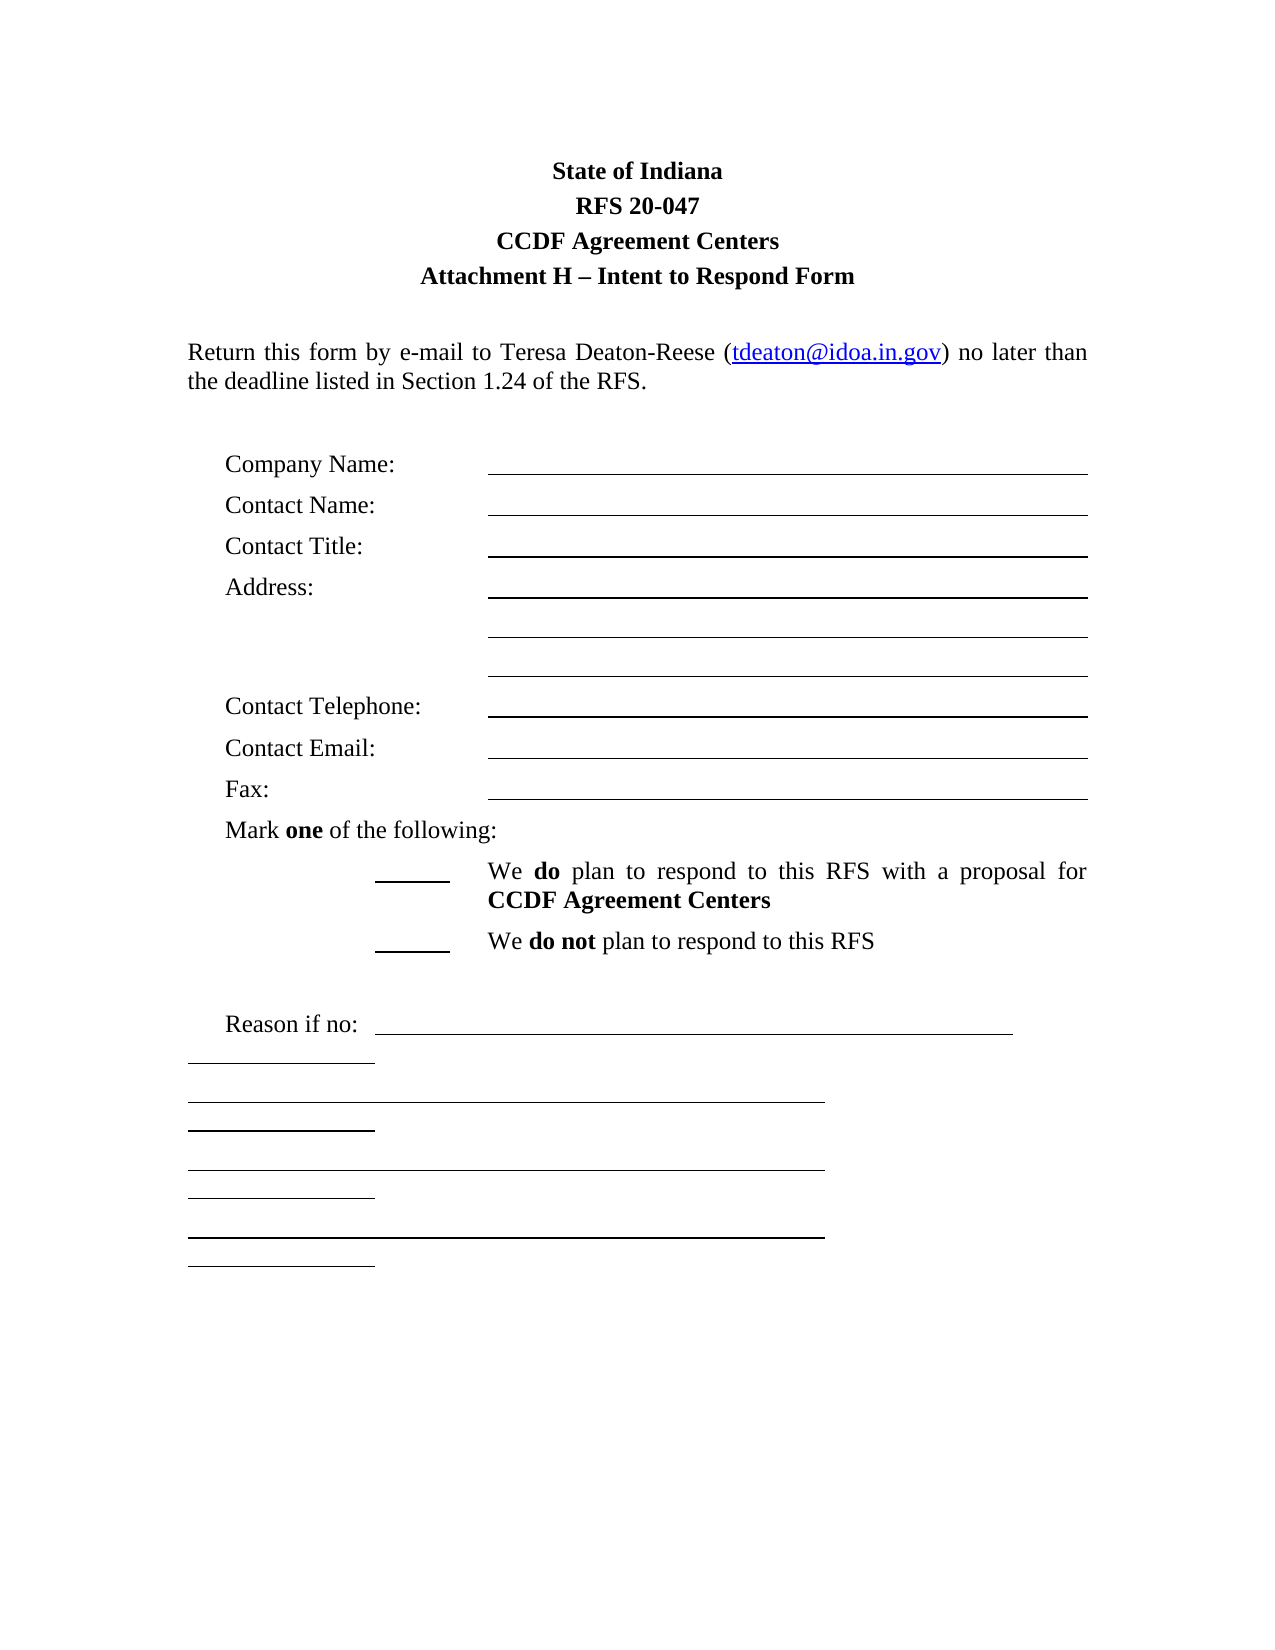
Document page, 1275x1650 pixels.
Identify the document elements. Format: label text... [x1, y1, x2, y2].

text We do plan to respond to this RFS with a proposal for CCDF Agreement Centers [187, 856, 1087, 914]
text Address: [187, 572, 1087, 601]
text Mark one of the following: [187, 815, 1087, 844]
text Reason if no: [187, 1009, 1087, 1066]
text State of Indiana [187, 156, 1087, 185]
text CCDF Agreement Centers [187, 226, 1087, 255]
text Fax: [187, 774, 1087, 803]
text Contact Title: [187, 531, 1087, 560]
text Return this form by e-mail to Teresa Deaton-Reese (tdeaton@idoa.in.gov) no later than the deadline listed in Section 1.24 of the RFS. [187, 337, 1087, 395]
text We do not plan to respond to this RFS [187, 926, 1087, 955]
text RFS 20-047 [187, 191, 1087, 220]
text Contact Name: [187, 490, 1087, 519]
text Company Name: [187, 449, 1087, 477]
text Contact Telephone: [187, 691, 1087, 720]
text Contact Email: [187, 733, 1087, 761]
text Attachment H – Intent to Respond Form [187, 261, 1087, 290]
